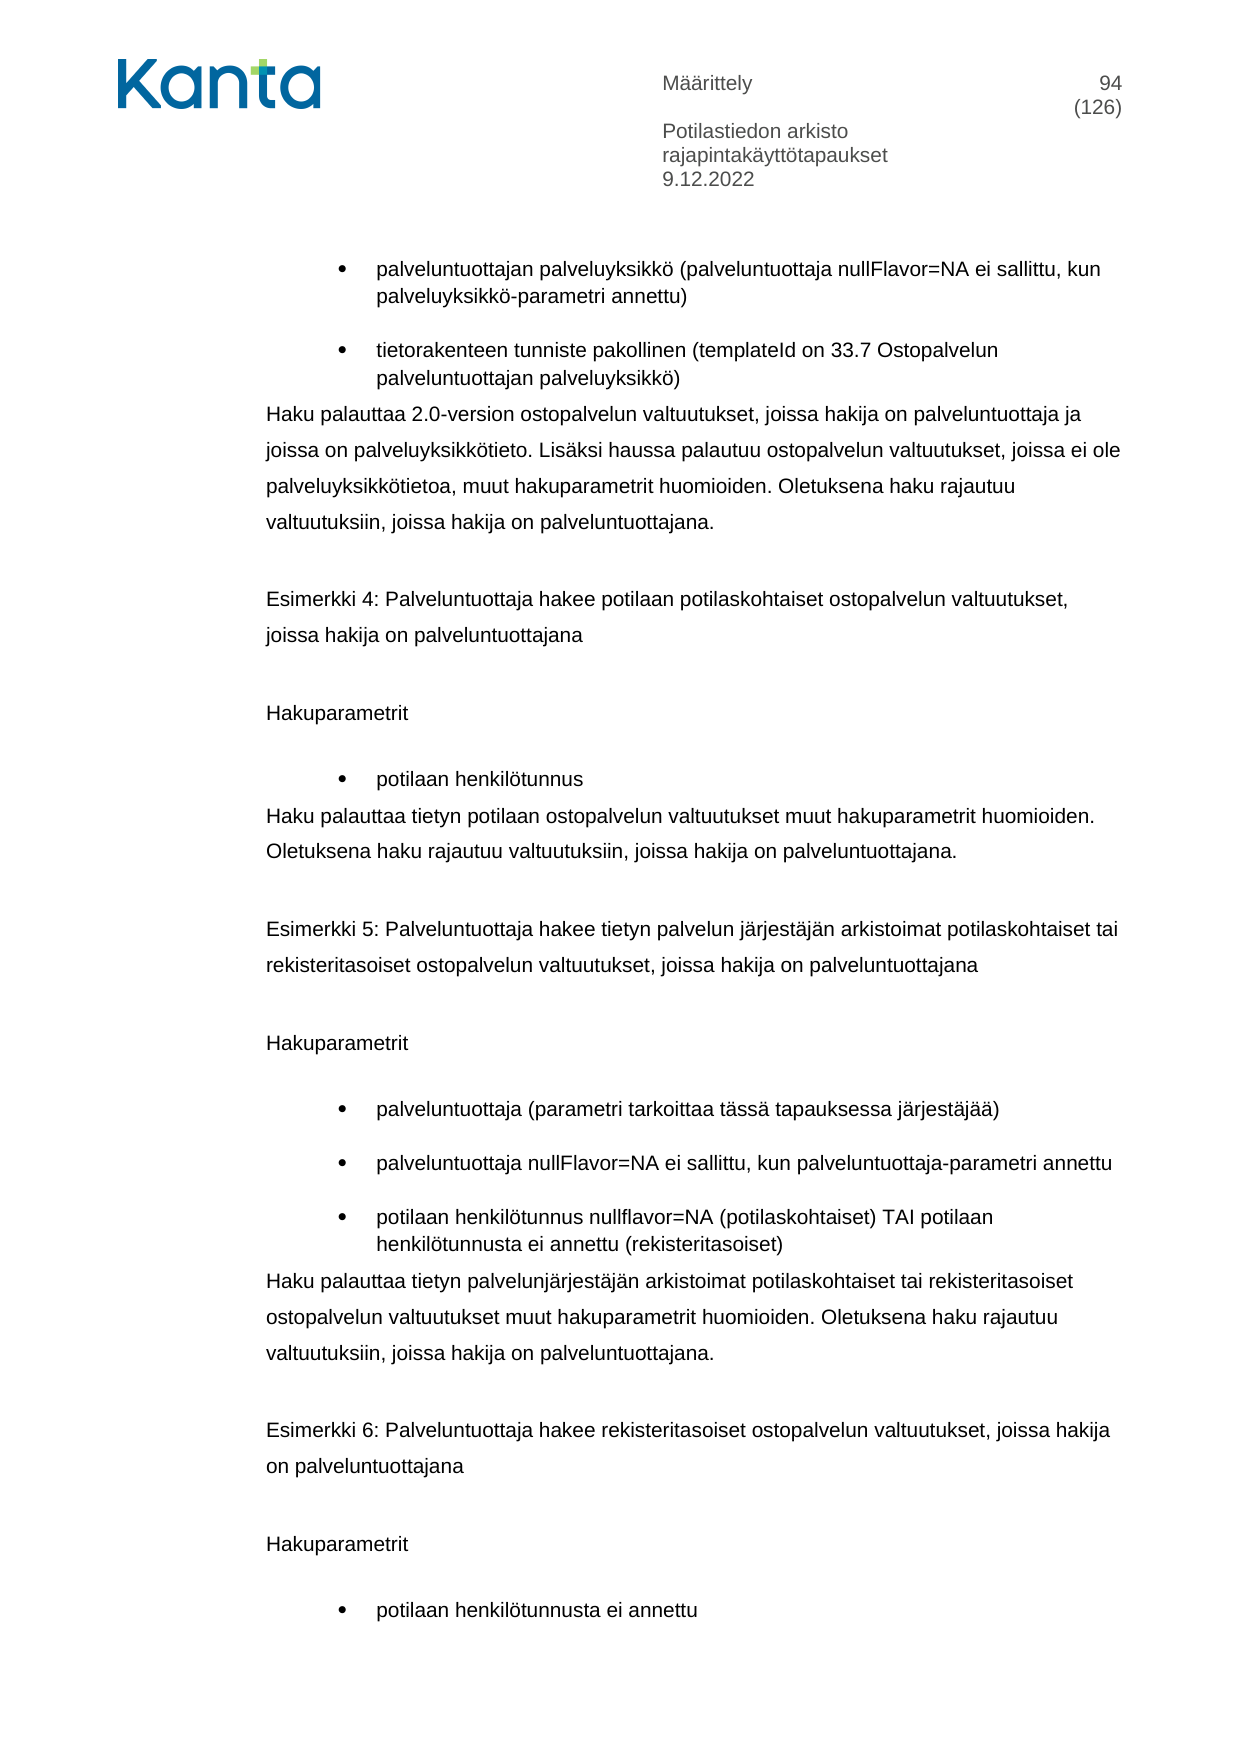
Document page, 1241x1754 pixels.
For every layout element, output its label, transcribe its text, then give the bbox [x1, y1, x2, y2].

list palveluntuottajan palveluyksikkö (palveluntuottaja nullFlavor=NA ei sallittu, kun palveluyksikkö-parametri annettu) [339, 254, 1122, 308]
text Esimerkki 5: Palveluntuottaja hakee tietyn palvelun järjestäjän arkistoimat potilaskohtaiset tai rekisteritasoiset ostopalvelun valtuutukset, joissa hakija on palveluntuottajana [266, 917, 1122, 977]
list palveluntuottaja nullFlavor=NA ei sallittu, kun palveluntuottaja-parametri annettu [339, 1148, 1122, 1175]
text Hakuparametrit [266, 1532, 1122, 1556]
list potilaan henkilötunnus nullflavor=NA (potilaskohtaiset) TAI potilaan henkilötunnusta ei annettu (rekisteritasoiset) [339, 1202, 1122, 1256]
text Esimerkki 4: Palveluntuottaja hakee potilaan potilaskohtaiset ostopalvelun valtuutukset, joissa hakija on palveluntuottajana [266, 587, 1122, 647]
list palveluntuottaja (parametri tarkoittaa tässä tapauksessa järjestäjää) [339, 1093, 1122, 1121]
text Haku palauttaa tietyn potilaan ostopalvelun valtuutukset muut hakuparametrit huomioiden. Oletuksena haku rajautuu valtuutuksiin, joissa hakija on palveluntuottajana. [266, 803, 1122, 863]
list potilaan henkilötunnus [339, 764, 1122, 791]
list tietorakenteen tunniste pakollinen (templateId on 33.7 Ostopalvelun palveluntuottajan palveluyksikkö) [339, 335, 1122, 389]
text Esimerkki 6: Palveluntuottaja hakee rekisteritasoiset ostopalvelun valtuutukset, joissa hakija on palveluntuottajana [266, 1418, 1122, 1478]
list potilaan henkilötunnusta ei annettu [339, 1594, 1122, 1622]
text Haku palauttaa 2.0-version ostopalvelun valtuutukset, joissa hakija on palveluntuottaja ja joissa on palveluyksikkötieto. Lisäksi haussa palautuu ostopalvelun valtuutukset, joissa ei ole palveluyksikkötietoa, muut hakuparametrit huomioiden. Oletuksena haku rajautuu valtuutuksiin, joissa hakija on palveluntuottajana. [266, 402, 1122, 534]
text Haku palauttaa tietyn palvelunjärjestäjän arkistoimat potilaskohtaiset tai rekisteritasoiset ostopalvelun valtuutukset muut hakuparametrit huomioiden. Oletuksena haku rajautuu valtuutuksiin, joissa hakija on palveluntuottajana. [266, 1268, 1122, 1364]
text Hakuparametrit [266, 1031, 1122, 1054]
text Hakuparametrit [266, 701, 1122, 725]
picture [118, 59, 321, 109]
